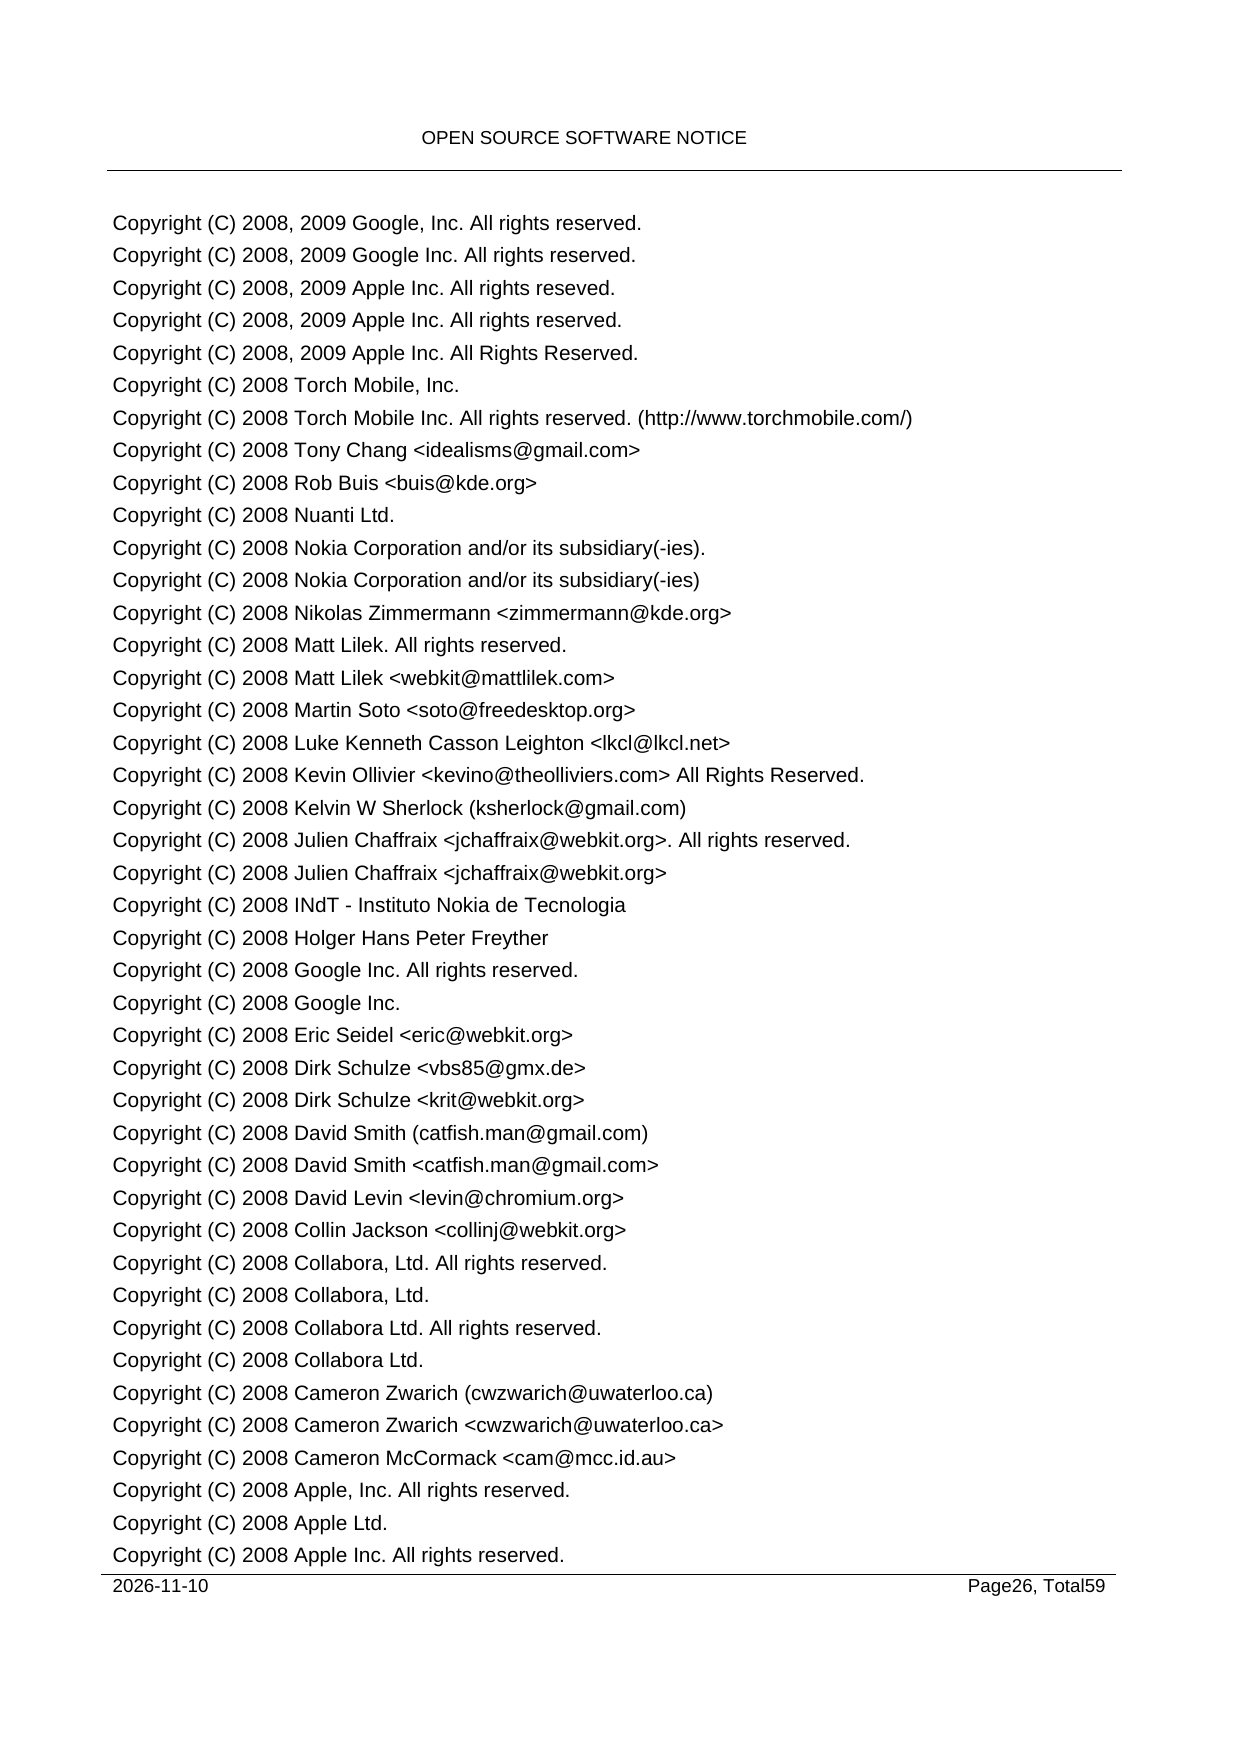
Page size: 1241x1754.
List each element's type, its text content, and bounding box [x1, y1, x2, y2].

text Copyright (C) 2008 Julien Chaffraix <jchaffraix@webkit.org> [112, 856, 1128, 889]
text Copyright (C) 2008 Apple Inc. All rights reserved. [112, 1539, 1128, 1571]
text Copyright (C) 2008 Nokia Corporation and/or its subsidiary(-ies) [112, 564, 1128, 596]
text Copyright (C) 2008 Matt Lilek. All rights reserved. [112, 629, 1128, 661]
text Copyright (C) 2008 Matt Lilek <webkit@mattlilek.com> [112, 661, 1128, 694]
text Copyright (C) 2008 Holger Hans Peter Freyther [112, 921, 1128, 954]
text Copyright (C) 2008 Torch Mobile, Inc. [112, 369, 1128, 401]
text Copyright (C) 2008, 2009 Apple Inc. All Rights Reserved. [112, 336, 1128, 369]
text Copyright (C) 2008 Nuanti Ltd. [112, 499, 1128, 531]
text Copyright (C) 2008 Cameron McCormack <cam@mcc.id.au> [112, 1441, 1128, 1474]
text Copyright (C) 2008 Google Inc. All rights reserved. [112, 954, 1128, 986]
text Copyright (C) 2008, 2009 Google, Inc. All rights reserved. [112, 206, 1128, 239]
text Copyright (C) 2008 Collin Jackson <collinj@webkit.org> [112, 1214, 1128, 1246]
text Copyright (C) 2008 Apple, Inc. All rights reserved. [112, 1474, 1128, 1506]
text Copyright (C) 2008 Luke Kenneth Casson Leighton <lkcl@lkcl.net> [112, 726, 1128, 759]
text Copyright (C) 2008 David Levin <levin@chromium.org> [112, 1181, 1128, 1214]
text Copyright (C) 2008 Julien Chaffraix <jchaffraix@webkit.org>. All rights reserved. [112, 824, 1128, 856]
text Copyright (C) 2008 Collabora, Ltd. [112, 1279, 1128, 1311]
text Copyright (C) 2008 Collabora, Ltd. All rights reserved. [112, 1246, 1128, 1279]
text Copyright (C) 2008 Rob Buis <buis@kde.org> [112, 466, 1128, 499]
text Copyright (C) 2008 Tony Chang <idealisms@gmail.com> [112, 434, 1128, 466]
text Copyright (C) 2008 Cameron Zwarich (cwzwarich@uwaterloo.ca) [112, 1376, 1128, 1409]
text Copyright (C) 2008 David Smith (catfish.man@gmail.com) [112, 1116, 1128, 1149]
text Copyright (C) 2008, 2009 Apple Inc. All rights reseved. [112, 271, 1128, 304]
text Copyright (C) 2008 Kevin Ollivier <kevino@theolliviers.com> All Rights Reserved. [112, 759, 1128, 791]
text Copyright (C) 2008 Nokia Corporation and/or its subsidiary(-ies). [112, 531, 1128, 564]
text Copyright (C) 2008 Eric Seidel <eric@webkit.org> [112, 1019, 1128, 1051]
text Copyright (C) 2008 INdT - Instituto Nokia de Tecnologia [112, 889, 1128, 921]
text Copyright (C) 2008 Collabora Ltd. All rights reserved. [112, 1311, 1128, 1344]
text Copyright (C) 2008 Nikolas Zimmermann <zimmermann@kde.org> [112, 596, 1128, 629]
text Copyright (C) 2008 Apple Ltd. [112, 1506, 1128, 1539]
text Copyright (C) 2008 Kelvin W Sherlock (ksherlock@gmail.com) [112, 791, 1128, 824]
text Copyright (C) 2008 Torch Mobile Inc. All rights reserved. (http://www.torchmobile.com/) [112, 401, 1128, 434]
text Copyright (C) 2008 David Smith <catfish.man@gmail.com> [112, 1149, 1128, 1181]
text Copyright (C) 2008 Dirk Schulze <vbs85@gmx.de> [112, 1051, 1128, 1084]
text Copyright (C) 2008 Google Inc. [112, 986, 1128, 1019]
text Copyright (C) 2008 Cameron Zwarich <cwzwarich@uwaterloo.ca> [112, 1409, 1128, 1441]
text Copyright (C) 2008 Dirk Schulze <krit@webkit.org> [112, 1084, 1128, 1116]
text Copyright (C) 2008, 2009 Apple Inc. All rights reserved. [112, 304, 1128, 336]
text Copyright (C) 2008, 2009 Google Inc. All rights reserved. [112, 239, 1128, 271]
text Copyright (C) 2008 Martin Soto <soto@freedesktop.org> [112, 694, 1128, 726]
text Copyright (C) 2008 Collabora Ltd. [112, 1344, 1128, 1376]
